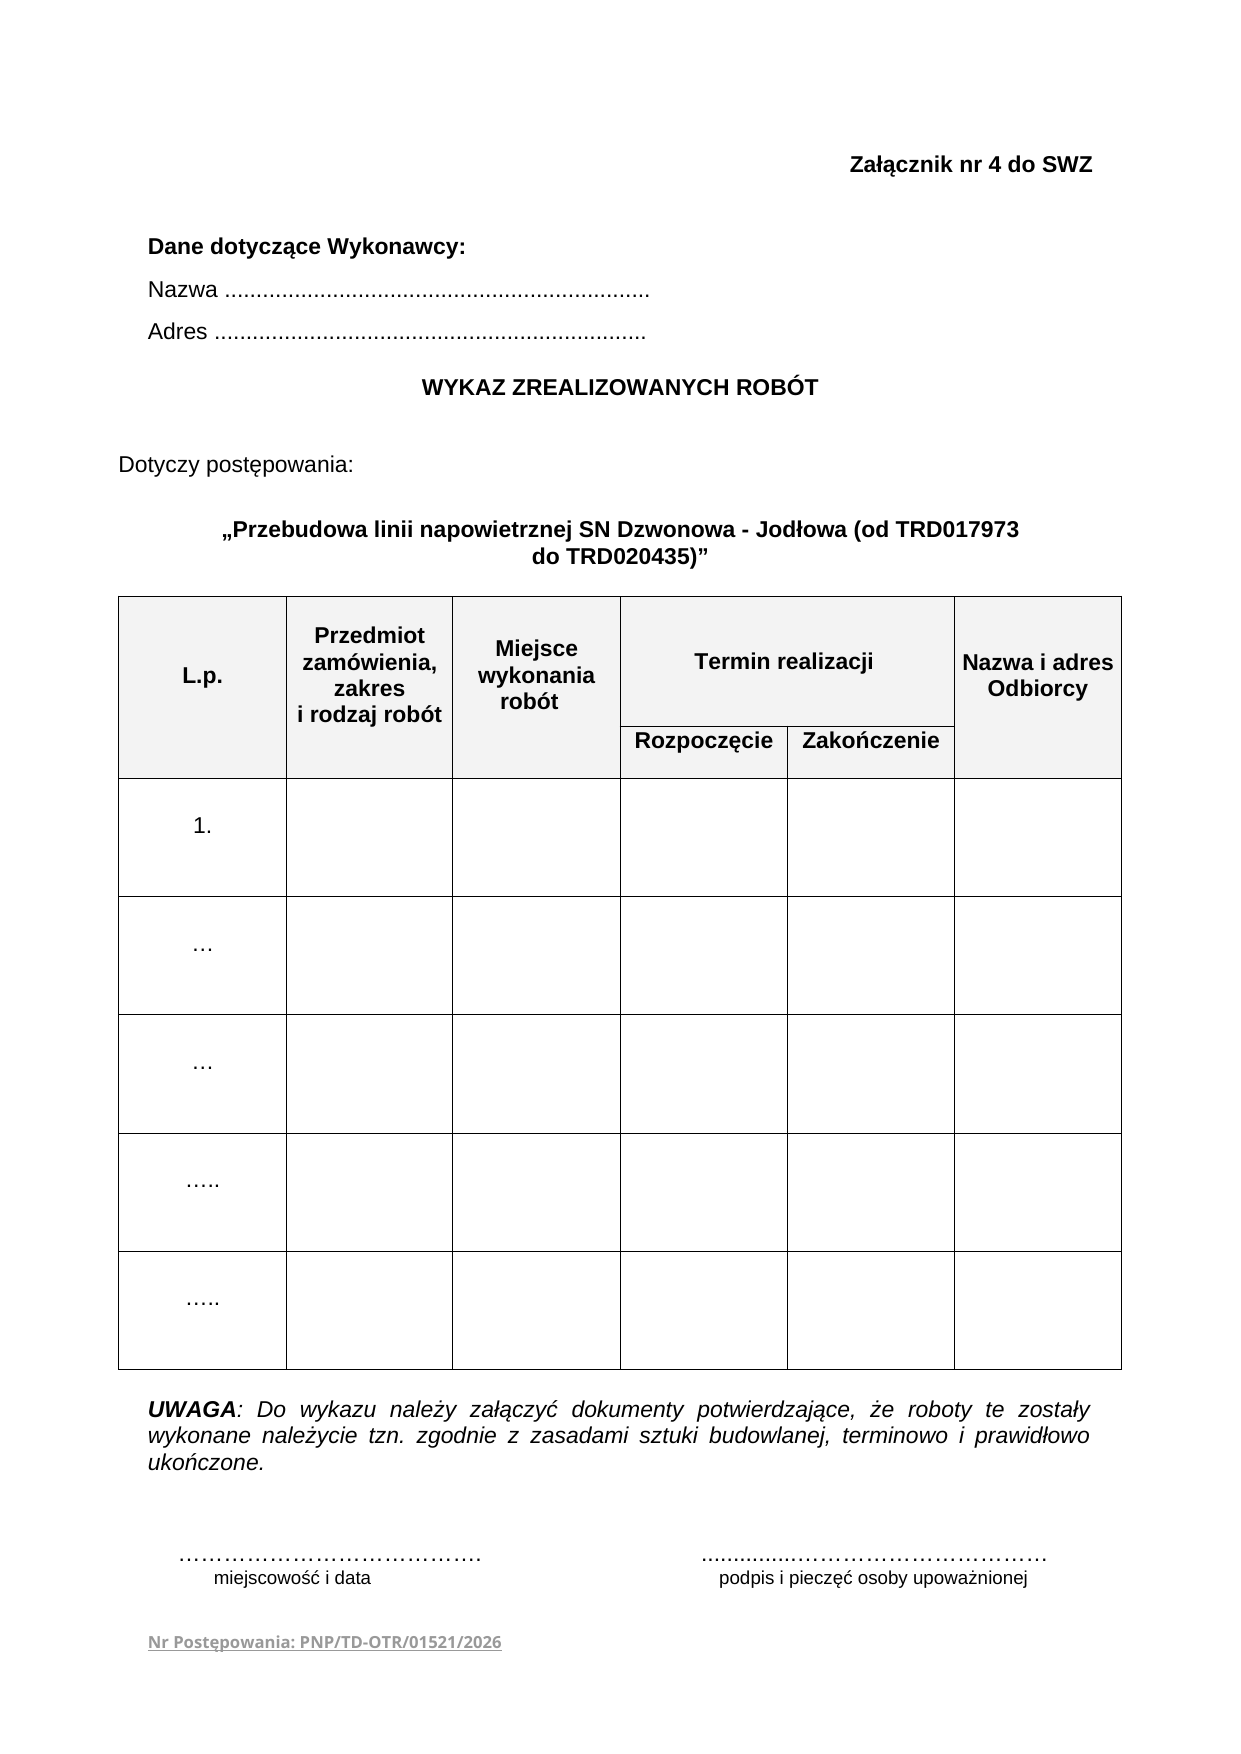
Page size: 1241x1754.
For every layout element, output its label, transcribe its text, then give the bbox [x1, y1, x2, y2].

table_cell [955, 779, 1121, 896]
table_cell [788, 779, 954, 896]
table_header Termin realizacji [621, 597, 954, 726]
table_cell [287, 1134, 452, 1251]
table_cell [788, 1252, 954, 1369]
table_cell [287, 1252, 452, 1369]
table_cell [788, 897, 954, 1014]
text Adres .................................................................... [148, 318, 1093, 345]
table_header Miejsce wykonania robót [453, 597, 620, 778]
table_cell [287, 1015, 452, 1132]
text Dotyczy postępowania: [118, 451, 1122, 478]
table_cell [621, 1252, 787, 1369]
text miejscowość i data podpis i pieczęć osoby upoważnionej [148, 1567, 1093, 1588]
text UWAGA: Do wykazu należy załączyć dokumenty potwierdzające, że roboty te zostały wykonane należycie tzn. zgodnie z zasadami sztuki budowlanej, terminowo i prawidłowo ukończone. [148, 1396, 1093, 1475]
table_cell … [119, 897, 286, 1014]
table_cell [621, 779, 787, 896]
table_cell [287, 897, 452, 1014]
table_header Nazwa i adres Odbiorcy [955, 597, 1121, 778]
table_cell [453, 1134, 620, 1251]
table_cell … [119, 1015, 286, 1132]
text Dane dotyczące Wykonawcy: [148, 233, 1093, 259]
text „Przebudowa linii napowietrznej SN Dzwonowa - Jodłowa (od TRD017973 do TRD020435)” [148, 516, 1093, 569]
table_cell [453, 897, 620, 1014]
table_cell [955, 1252, 1121, 1369]
table_cell [621, 1015, 787, 1132]
table_cell [453, 1015, 620, 1132]
table_header Przedmiot zamówienia, zakres i rodzaj robót [287, 597, 452, 778]
table_cell [621, 1134, 787, 1251]
text Nazwa ................................................................... [148, 276, 1093, 302]
table_cell [453, 779, 620, 896]
table_cell 1. [119, 779, 286, 896]
table_cell Rozpoczęcie [621, 727, 787, 778]
table_cell [621, 897, 787, 1014]
table_cell [453, 1252, 620, 1369]
table_cell ….. [119, 1252, 286, 1369]
table_cell [955, 897, 1121, 1014]
table_cell [955, 1015, 1121, 1132]
text WYKAZ ZREALIZOWANYCH ROBÓT [148, 373, 1093, 400]
table_header L.p. [119, 597, 286, 778]
table_cell [955, 1134, 1121, 1251]
subtitle Załącznik nr 4 do SWZ [148, 151, 1093, 178]
table_cell Zakończenie [788, 727, 954, 778]
table_cell [287, 779, 452, 896]
table_cell [788, 1134, 954, 1251]
table_cell ….. [119, 1134, 286, 1251]
table_cell [788, 1015, 954, 1132]
text …………………………………. ...............…………………………… [148, 1540, 1093, 1567]
